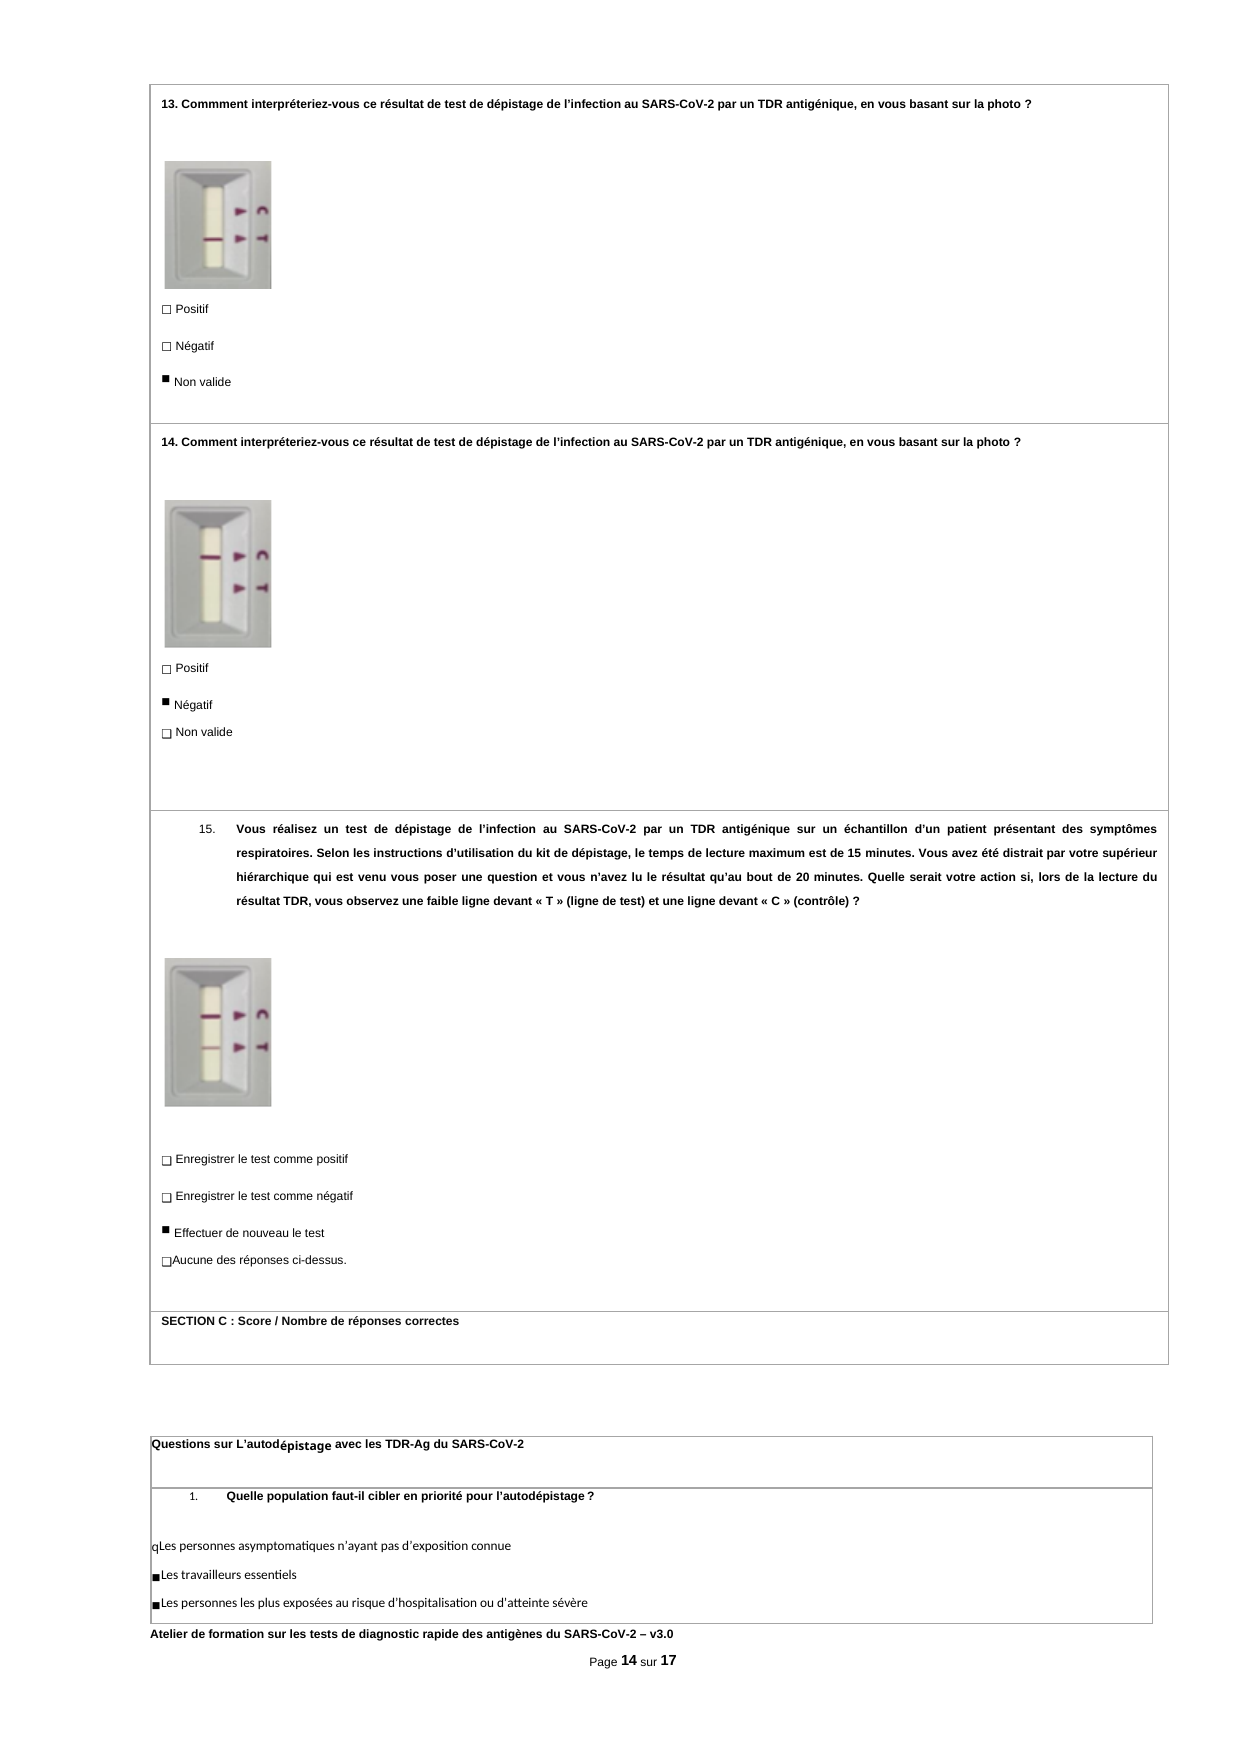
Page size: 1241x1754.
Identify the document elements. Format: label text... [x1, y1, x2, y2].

table_cell Vous réalisez un test de dépistage de l’infection au SARS-CoV-2 par un TDR antigénique sur un échantillon d’un patient présentant des symptômes respiratoires. Selon les instructions d’utilisation du kit de dépistage, le temps de lecture maximum est de 15 minutes. Vous avez été distrait par votre supérieur hiérarchique qui est venu vous poser une question et vous n’avez lu le résultat qu’au bout de 20 minutes. Quelle serait votre action si, lors de la lecture du résultat TDR, vous observez une faible ligne devant « T » (ligne de test) et une ligne devant « C » (contrôle) ? ❑ Enregistrer le test comme positif ❑ Enregistrer le test comme négatif Effectuer de nouveau le test ❑Aucune des réponses ci-dessus. [151, 811, 1168, 1311]
table_cell 13. Commment interpréteriez-vous ce résultat de test de dépistage de l’infection au SARS-CoV-2 par un TDR antigénique, en vous basant sur la photo ? ☐ Positif ☐ Négatif Non valide [151, 85, 1168, 423]
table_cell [152, 1489, 1152, 1622]
picture [164, 958, 272, 1108]
table_cell 14. Comment interpréteriez-vous ce résultat de test de dépistage de l’infection au SARS-CoV-2 par un TDR antigénique, en vous basant sur la photo ? ☐ Positif Négatif ❑ Non valide [151, 424, 1168, 810]
table_cell SECTION C : Score / Nombre de réponses correctes [151, 1312, 1168, 1364]
picture [164, 161, 272, 289]
table_header Questions sur L’autodépistage avec les TDR-Ag du SARS-CoV-2 [152, 1437, 1152, 1487]
picture [164, 500, 272, 649]
